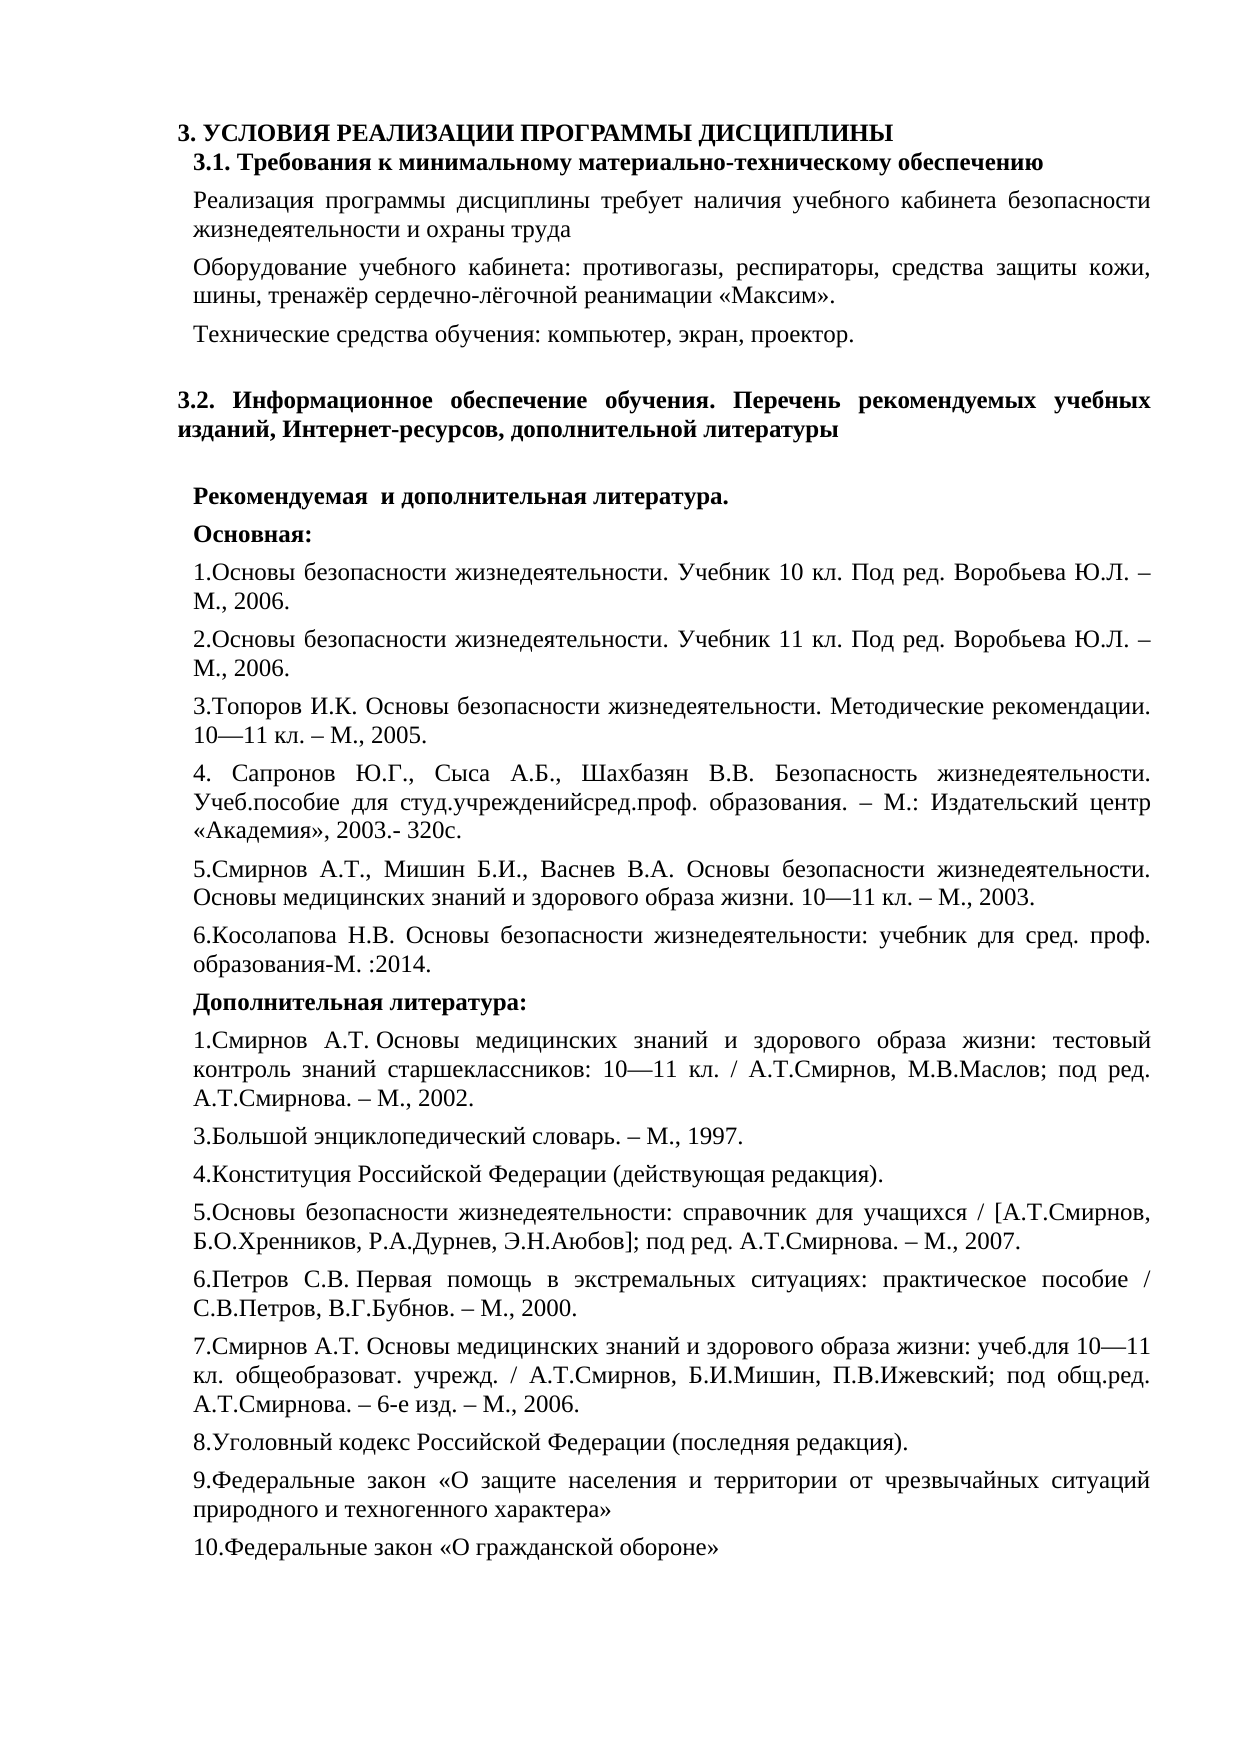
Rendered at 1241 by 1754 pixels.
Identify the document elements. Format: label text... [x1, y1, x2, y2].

text 9.Федеральные закон «О защите населения и территории от чрезвычайных ситуаций природного и техногенного характера» [193, 1465, 1152, 1522]
text 5.Основы безопасности жизнедеятельности: справочник для учащихся / [А.Т.Смирнов, Б.О.Хренников, Р.А.Дурнев, Э.Н.Аюбов]; под ред. А.Т.Смирнова. – М., 2007. [193, 1197, 1152, 1255]
text 3.Большой энциклопедический словарь. – М., 1997. [193, 1121, 1152, 1150]
text 3.2. Информационное обеспечение обучения. Перечень рекомендуемых учебных изданий, Интернет-ресурсов, дополнительной литературы [177, 386, 1152, 443]
text Рекомендуемая и дополнительная литература. [193, 481, 1152, 510]
text 3.Топоров И.К. Основы безопасности жизнедеятельности. Методические рекомендации. 10—11 кл. – М., 2005. [193, 691, 1152, 749]
text 2.Основы безопасности жизнедеятельности. Учебник 11 кл. Под ред. Воробьева Ю.Л. – М., 2006. [193, 624, 1152, 682]
text 1.Смирнов А.Т. Основы медицинских знаний и здорового образа жизни: тестовый контроль знаний старшеклассников: 10—11 кл. / А.Т.Смирнов, М.В.Маслов; под ред. А.Т.Смирнова. – М., 2002. [193, 1026, 1152, 1112]
text 1.Основы безопасности жизнедеятельности. Учебник 10 кл. Под ред. Воробьева Ю.Л. – М., 2006. [193, 557, 1152, 615]
text 6.Петров С.В. Первая помощь в экстремальных ситуациях: практическое пособие / С.В.Петров, В.Г.Бубнов. – М., 2000. [193, 1264, 1152, 1322]
text 6.Косолапова Н.В. Основы безопасности жизнедеятельности: учебник для сред. проф. образования-М. :2014. [193, 921, 1152, 978]
text 7.Смирнов А.Т. Основы медицинских знаний и здорового образа жизни: учеб.для 10—11 кл. общеобразоват. учрежд. / А.Т.Смирнов, Б.И.Мишин, П.В.Ижевский; под общ.ред. А.Т.Смирнова. – 6-е изд. – М., 2006. [193, 1331, 1152, 1417]
text 5.Смирнов А.Т., Мишин Б.И., Васнев В.А. Основы безопасности жизнедеятельности. Основы медицинских знаний и здорового образа жизни. 10—11 кл. – М., 2003. [193, 854, 1152, 911]
text 4. Сапронов Ю.Г., Сыса А.Б., Шахбазян В.В. Безопасность жизнедеятельности. Учеб.пособие для студ.учрежденийсред.проф. образования. – М.: Издательский центр «Академия», 2003.- 320с. [193, 758, 1152, 844]
text 3.1. Требования к минимальному материально-техническому обеспечению [193, 147, 1152, 176]
text Дополнительная литература: [193, 987, 1152, 1016]
text 4.Конституция Российской Федерации (действующая редакция). [193, 1159, 1152, 1188]
text Реализация программы дисциплины требует наличия учебного кабинета безопасности жизнедеятельности и охраны труда [193, 185, 1152, 242]
text Технические средства обучения: компьютер, экран, проектор. [193, 319, 1152, 347]
text 10.Федеральные закон «О гражданской обороне» [193, 1532, 1152, 1561]
text 3. УСЛОВИЯ РЕАЛИЗАЦИИ ПРОГРАММЫ ДИСЦИПЛИНЫ [177, 118, 1152, 147]
text Основная: [193, 519, 1152, 548]
text Оборудование учебного кабинета: противогазы, респираторы, средства защиты кожи, шины, тренажёр сердечно-лёгочной реанимации «Максим». [193, 252, 1152, 309]
text 8.Уголовный кодекс Российской Федерации (последняя редакция). [193, 1427, 1152, 1456]
